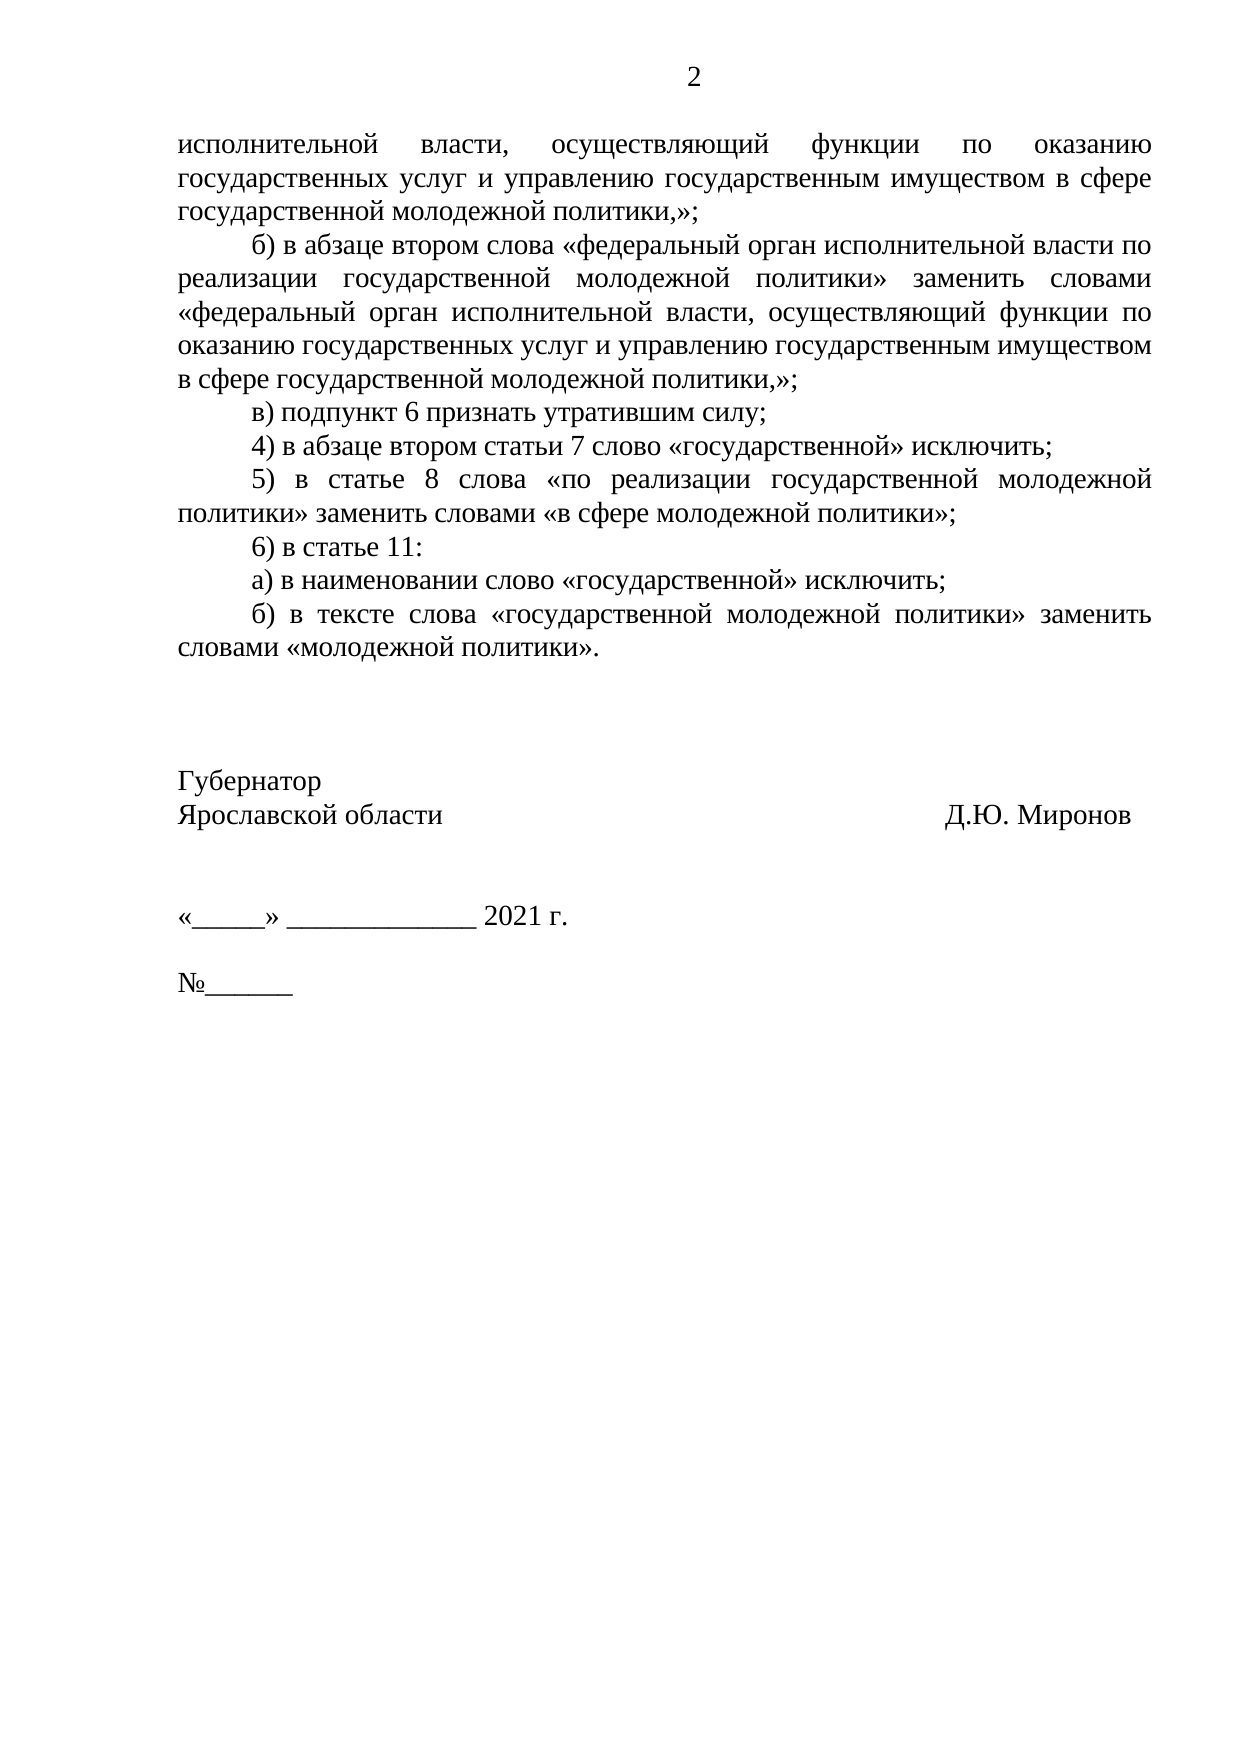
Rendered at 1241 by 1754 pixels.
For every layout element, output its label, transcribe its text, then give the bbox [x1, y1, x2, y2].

text 6) в статье 11: [177, 529, 1152, 562]
text 4) в абзаце втором статьи 7 слово «государственной» исключить; [177, 428, 1152, 462]
text Ярославской области Д.Ю. Миронов [177, 797, 1152, 831]
text б) в тексте слова «государственной молодежной политики» заменить словами «молодежной политики». [177, 596, 1152, 663]
text б) в абзаце втором слова «федеральный орган исполнительной власти по реализации государственной молодежной политики» заменить словами «федеральный орган исполнительной власти, осуществляющий функции по оказанию государственных услуг и управлению государственным имуществом в сфере государственной молодежной политики,»; [177, 227, 1152, 394]
text а) в наименовании слово «государственной» исключить; [177, 562, 1152, 596]
text в) подпункт 6 признать утратившим силу; [177, 394, 1152, 428]
text «_____» _____________ 2021 г. [177, 898, 1152, 931]
text 5) в статье 8 слова «по реализации государственной молодежной политики» заменить словами «в сфере молодежной политики»; [177, 462, 1152, 529]
text №______ [177, 965, 1152, 998]
text Губернатор [177, 763, 1152, 797]
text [177, 126, 1152, 227]
